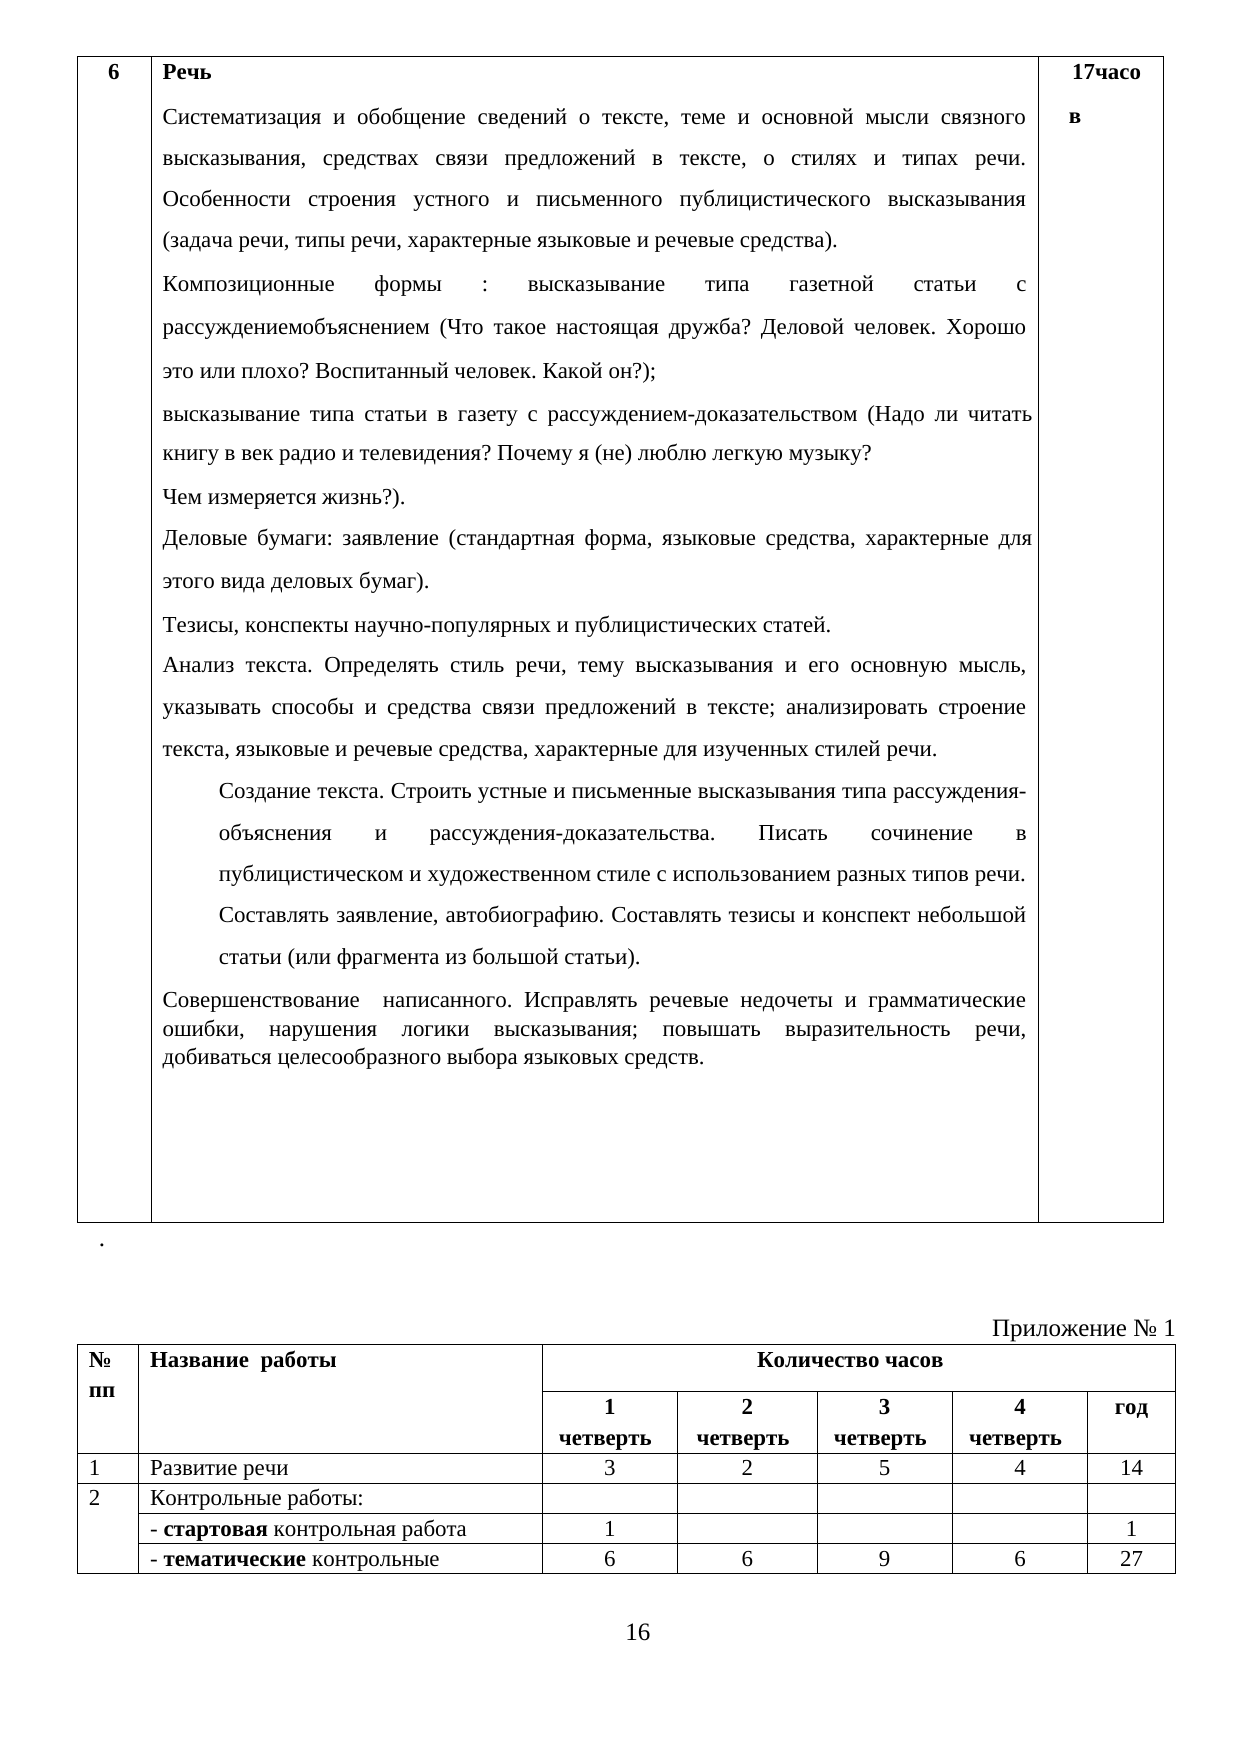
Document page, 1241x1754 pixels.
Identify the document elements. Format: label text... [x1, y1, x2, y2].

table_cell 6 [678, 1544, 817, 1573]
table_cell 5 [818, 1454, 952, 1483]
table_cell 1 [78, 1454, 138, 1483]
table_header Название работы [139, 1345, 542, 1452]
table_cell 6 [78, 57, 151, 1222]
table_cell 6 [543, 1544, 677, 1573]
table_cell [678, 1484, 817, 1513]
table_cell [543, 1484, 677, 1513]
table_cell 9 [818, 1544, 952, 1573]
table_cell - тематические контрольные [139, 1544, 542, 1573]
table_cell 3 [543, 1454, 677, 1483]
table_cell [953, 1484, 1087, 1513]
table_cell 2 четверть [678, 1392, 817, 1452]
table_header № пп [78, 1345, 138, 1452]
table_cell 27 [1088, 1544, 1175, 1573]
table_cell 14 [1088, 1454, 1175, 1483]
table_cell [953, 1514, 1087, 1543]
table_cell Речь Систематизация и обобщение сведений о тексте, теме и основной мысли связного высказывания, средствах связи предложений в тексте, о стилях и типах речи. Особенности строения устного и письменного публицистического высказывания (задача речи, типы речи, характерные языковые и речевые средства). Композиционные формы : высказывание типа газетной статьи с рассуждениемобъяснением (Что такое настоящая дружба? Деловой человек. Хорошо это или плохо? Воспитанный человек. Какой он?); высказывание типа статьи в газету с рассуждением-доказательством (Надо ли читать книгу в век радио и телевидения? Почему я (не) люблю легкую музыку? Чем измеряется жизнь?). Деловые бумаги: заявление (стандартная форма, языковые средства, характерные для этого вида деловых бумаг). Тезисы, конспекты научно-популярных и публицистических статей. Анализ текста. Определять стиль речи, тему высказывания и его основную мысль, указывать способы и средства связи предложений в тексте; анализировать строение текста, языковые и речевые средства, характерные для изученных стилей речи. Создание текста. Строить устные и письменные высказывания типа рассуждения-объяснения и рассуждения-доказательства. Писать сочинение в публицистическом и художественном стиле с использованием разных типов речи. Составлять заявление, автобиографию. Составлять тезисы и конспект небольшой статьи (или фрагмента из большой статьи). Совершенствование написанного. Исправлять речевые недочеты и грамматические ошибки, нарушения логики высказывания; повышать выразительность речи, добиваться целесообразного выбора языковых средств. [152, 57, 1038, 1222]
table_cell [678, 1514, 817, 1543]
table_cell 1 четверть [543, 1392, 677, 1452]
table_cell 2 [678, 1454, 817, 1483]
table_cell [818, 1514, 952, 1543]
table_cell 3 четверть [818, 1392, 952, 1452]
table_cell 1 [1088, 1514, 1175, 1543]
table_header Количество часов [677, 1345, 1088, 1391]
table_cell Развитие речи [139, 1454, 542, 1483]
table_cell Контрольные работы: [139, 1484, 542, 1513]
text Приложение № 1 [100, 1313, 1176, 1342]
table_cell 4 [953, 1454, 1087, 1483]
table_cell 4 четверть [953, 1392, 1087, 1452]
table_header [1088, 1345, 1175, 1391]
table_cell [818, 1484, 952, 1513]
table_cell 2 [78, 1484, 138, 1573]
table_cell 6 [953, 1544, 1087, 1573]
table_cell [1088, 1484, 1175, 1513]
text . [98, 1223, 1175, 1252]
table_cell - стартовая контрольная работа [139, 1514, 542, 1543]
table_cell 17часо в [1039, 57, 1163, 1222]
table_header [543, 1345, 677, 1391]
table_cell год [1088, 1392, 1175, 1452]
table_cell 1 [543, 1514, 677, 1543]
